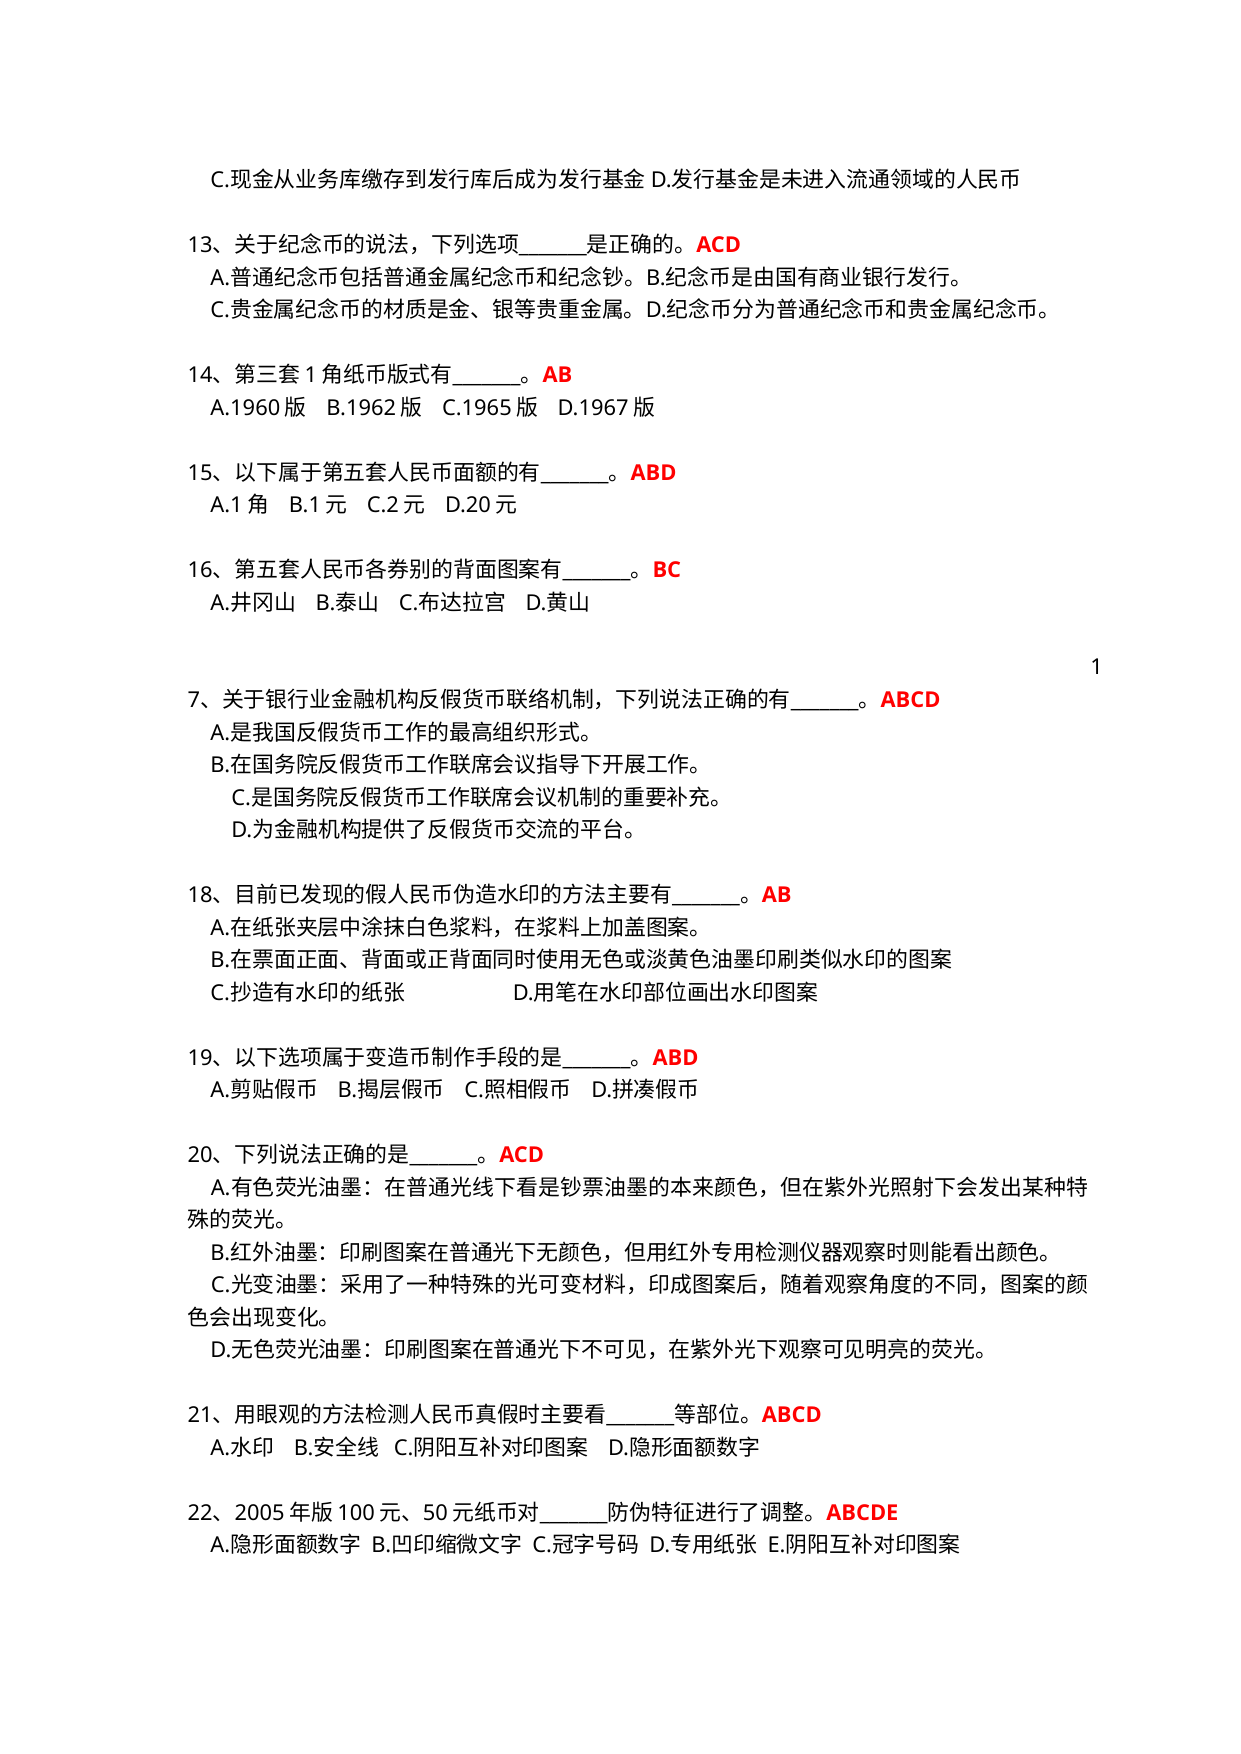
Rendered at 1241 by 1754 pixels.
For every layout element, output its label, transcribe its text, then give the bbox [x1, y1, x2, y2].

text A.在纸张夹层中涂抹白色浆料，在浆料上加盖图案。 [187, 909, 1090, 942]
text A.1角 B.1元 C.2元 D.20元 [187, 487, 1090, 519]
text C.贵金属纪念币的材质是金、银等贵重金属。D.纪念币分为普通纪念币和贵金属纪念币。 [187, 292, 1090, 324]
text D.无色荧光油墨：印刷图案在普通光下不可见，在紫外光下观察可见明亮的荧光。 [187, 1332, 1090, 1364]
text A.隐形面额数字 B.凹印缩微文字 C.冠字号码 D.专用纸张 E.阴阳互补对印图案 [187, 1527, 1090, 1559]
text A.1960版 B.1962版 C.1965版 D.1967版 [187, 389, 1090, 422]
text C.现金从业务库缴存到发行库后成为发行基金 D.发行基金是未进入流通领域的人民币 [187, 162, 1090, 194]
text C.是国务院反假货币工作联席会议机制的重要补充。 [187, 779, 1090, 812]
text C.抄造有水印的纸张 D.用笔在水印部位画出水印图案 [187, 974, 1090, 1007]
text 16、第五套人民币各券别的背面图案有_______。BC [187, 552, 1090, 584]
text 19、以下选项属于变造币制作手段的是_______。ABD [187, 1039, 1090, 1072]
text A.有色荧光油墨：在普通光线下看是钞票油墨的本来颜色，但在紫外光照射下会发出某种特殊的荧光。 [187, 1169, 1090, 1234]
text B.红外油墨：印刷图案在普通光下无颜色，但用红外专用检测仪器观察时则能看出颜色。 [187, 1234, 1090, 1267]
text 15、以下属于第五套人民币面额的有_______。ABD [187, 454, 1090, 487]
text 18、目前已发现的假人民币伪造水印的方法主要有_______。AB [187, 877, 1090, 909]
text A.是我国反假货币工作的最高组织形式。 [187, 714, 1090, 747]
text A.普通纪念币包括普通金属纪念币和纪念钞。B.纪念币是由国有商业银行发行。 [187, 259, 1090, 292]
text B.在票面正面、背面或正背面同时使用无色或淡黄色油墨印刷类似水印的图案 [187, 942, 1090, 974]
text 20、下列说法正确的是_______。ACD [187, 1137, 1090, 1169]
text 14、第三套1角纸币版式有_______。AB [187, 357, 1090, 389]
text D.为金融机构提供了反假货币交流的平台。 [187, 812, 1090, 844]
text 22、2005年版100元、50元纸币对_______防伪特征进行了调整。ABCDE [187, 1494, 1090, 1527]
text 21、用眼观的方法检测人民币真假时主要看_______等部位。ABCD [187, 1397, 1090, 1429]
text A.井冈山 B.泰山 C.布达拉宫 D.黄山 [187, 584, 1090, 617]
text 13、关于纪念币的说法，下列选项_______是正确的。ACD [187, 227, 1090, 259]
text A.剪贴假币 B.揭层假币 C.照相假币 D.拼凑假币 [187, 1072, 1090, 1104]
text 17、关于银行业金融机构反假货币联络机制，下列说法正确的有_______。ABCD [187, 649, 1090, 714]
text C.光变油墨：采用了一种特殊的光可变材料，印成图案后，随着观察角度的不同，图案的颜色会出现变化。 [187, 1267, 1090, 1332]
text A.水印 B.安全线 C.阴阳互补对印图案 D.隐形面额数字 [187, 1429, 1090, 1462]
text B.在国务院反假货币工作联席会议指导下开展工作。 [187, 747, 1090, 779]
